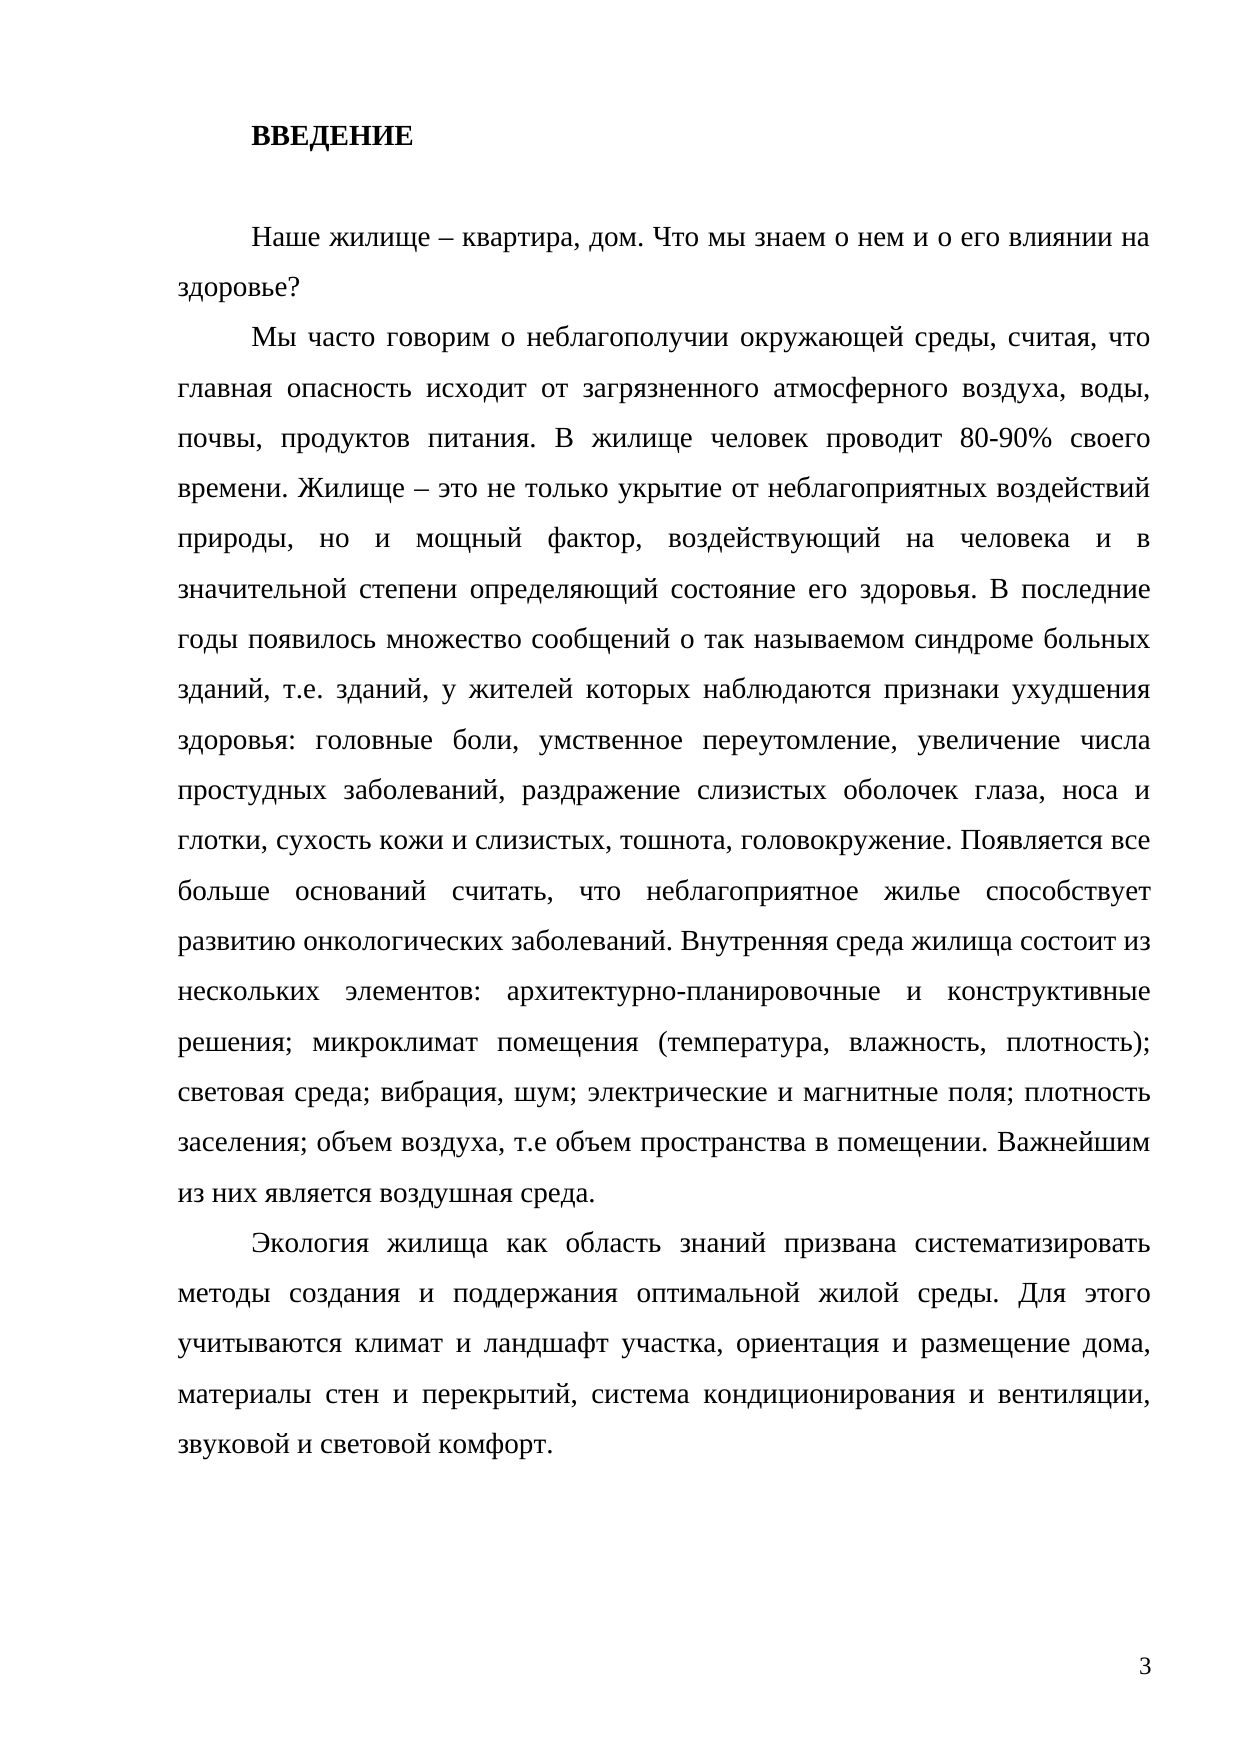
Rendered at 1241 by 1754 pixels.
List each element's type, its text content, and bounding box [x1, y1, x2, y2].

text Экология жилища как область знаний призвана систематизировать методы создания и поддержания оптимальной жилой среды. Для этого учитываются климат и ландшафт участка, ориентация и размещение дома, материалы стен и перекрытий, система кондиционирования и вентиляции, звуковой и световой комфорт. [177, 1225, 1152, 1460]
text Мы часто говорим о неблагополучии окружающей среды, считая, что главная опасность исходит от загрязненного атмосферного воздуха, воды, почвы, продуктов питания. В жилище человек проводит 80-90% своего времени. Жилище – это не только укрытие от неблагоприятных воздействий природы, но и мощный фактор, воздействующий на человека и в значительной степени определяющий состояние его здоровья. В последние годы появилось множество сообщений о так называемом синдроме больных зданий, т.е. зданий, у жителей которых наблюдаются признаки ухудшения здоровья: головные боли, умственное переутомление, увеличение числа простудных заболеваний, раздражение слизистых оболочек глаза, носа и глотки, сухость кожи и слизистых, тошнота, головокружение. Появляется все больше оснований считать, что неблагоприятное жилье способствует развитию онкологических заболеваний. Внутренняя среда жилища состоит из нескольких элементов: архитектурно-планировочные и конструктивные решения; микроклимат помещения (температура, влажность, плотность); световая среда; вибрация, шум; электрические и магнитные поля; плотность заселения; объем воздуха, т.е объем пространства в помещении. Важнейшим из них является воздушная среда. [177, 319, 1152, 1208]
text ВВЕДЕНИЕ [177, 118, 1152, 152]
text Наше жилище – квартира, дом. Что мы знаем о нем и о его влиянии на здоровье? [177, 219, 1152, 303]
